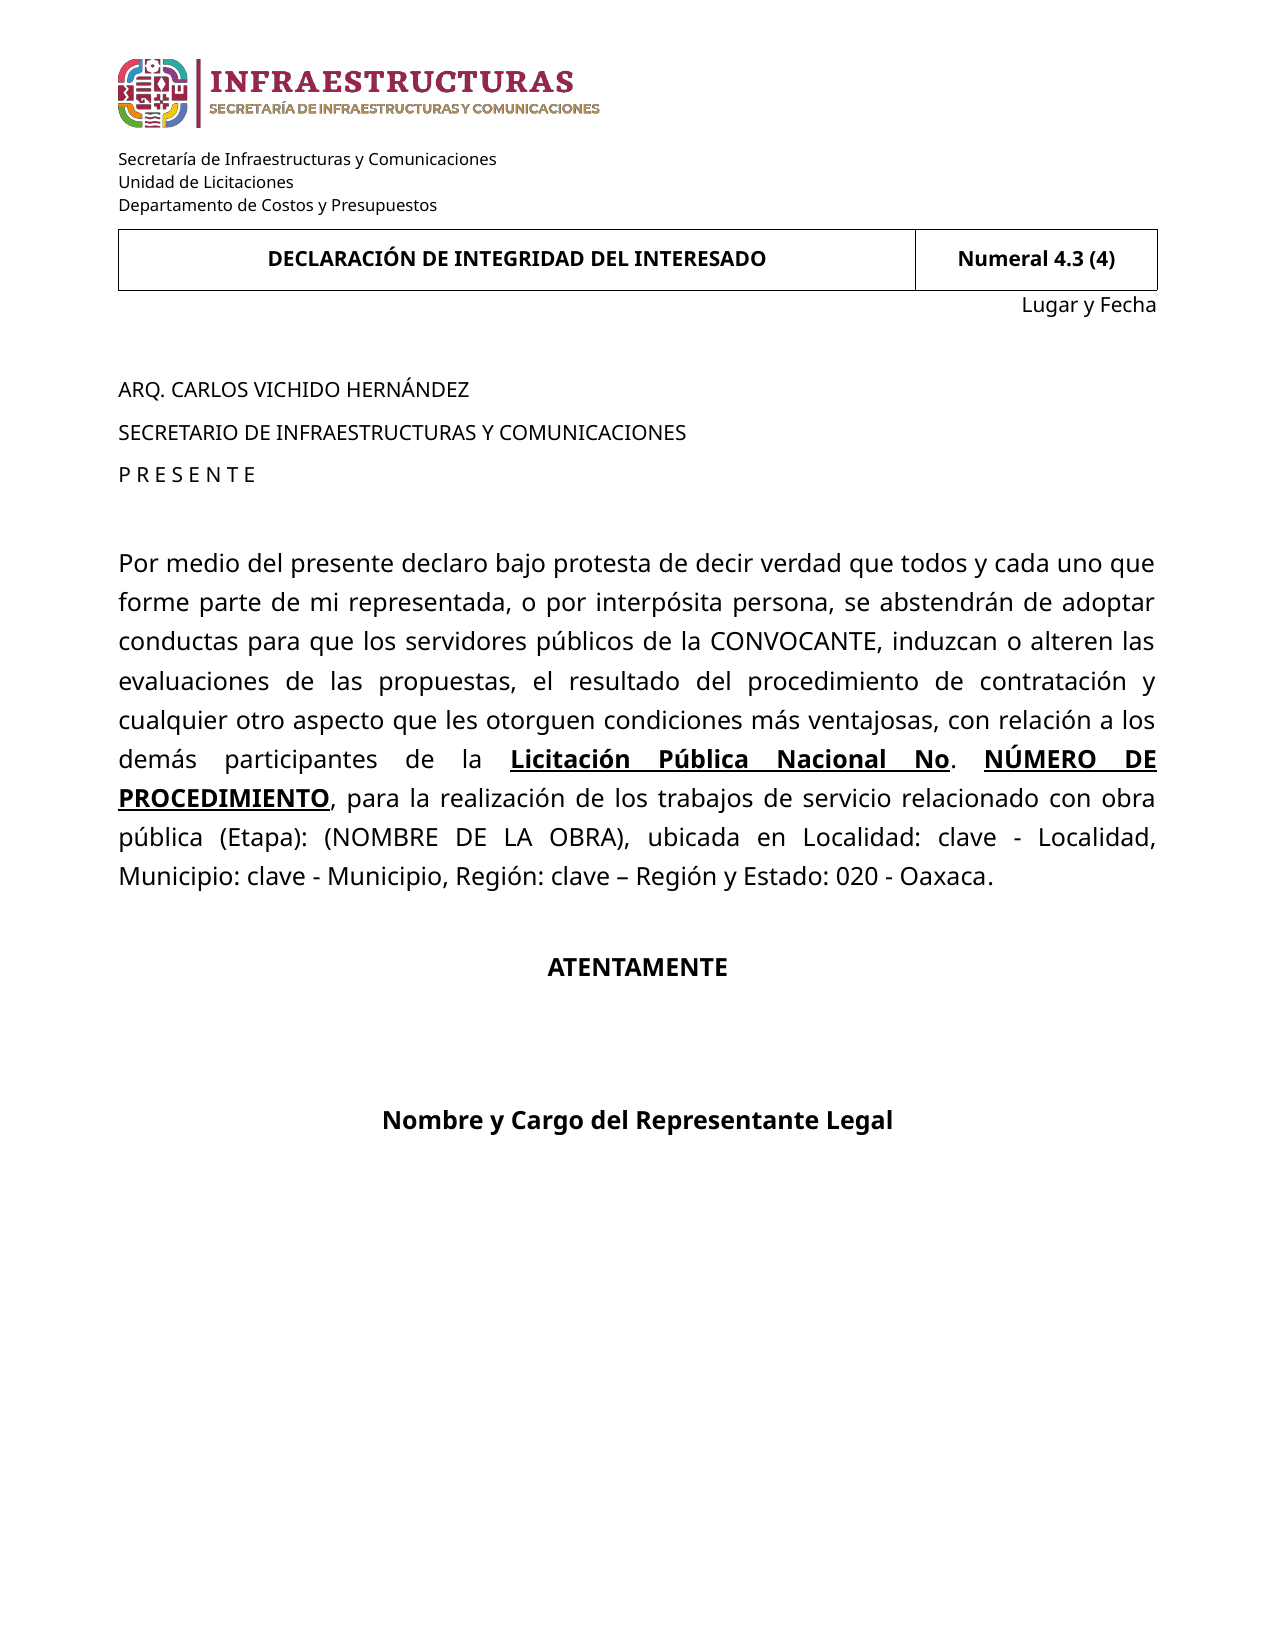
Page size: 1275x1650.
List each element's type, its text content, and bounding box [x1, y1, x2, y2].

text Lugar y Fecha [118, 291, 1157, 318]
text ATENTAMENTE [118, 949, 1157, 983]
text Nombre y Cargo del Representante Legal [118, 1102, 1157, 1136]
text P R E S E N T E [118, 461, 1157, 489]
text Por medio del presente declaro bajo protesta de decir verdad que todos y cada uno que forme parte de mi representada, o por interpósita persona, se abstendrán de adoptar conductas para que los servidores públicos de la CONVOCANTE, induzcan o alteren las evaluaciones de las propuestas, el resultado del procedimiento de contratación y cualquier otro aspecto que les otorguen condiciones más ventajosas, con relación a los demás participantes de la Licitación Pública Nacional No. NÚMERO DE PROCEDIMIENTO, para la realización de los trabajos de servicio relacionado con obra pública (Etapa): (NOMBRE DE LA OBRA), ubicada en Localidad: clave - Localidad, Municipio: clave - Municipio, Región: clave – Región y Estado: 020 - Oaxaca. [118, 546, 1157, 893]
table_header DECLARACIÓN DE INTEGRIDAD DEL INTERESADO [119, 230, 915, 289]
picture [118, 59, 624, 130]
text ARQ. CARLOS VICHIDO HERNÁNDEZ [118, 375, 1157, 404]
table_header Numeral 4.3 (4) [916, 230, 1157, 289]
text SECRETARIO DE INFRAESTRUCTURAS Y COMUNICACIONES [118, 418, 1157, 446]
